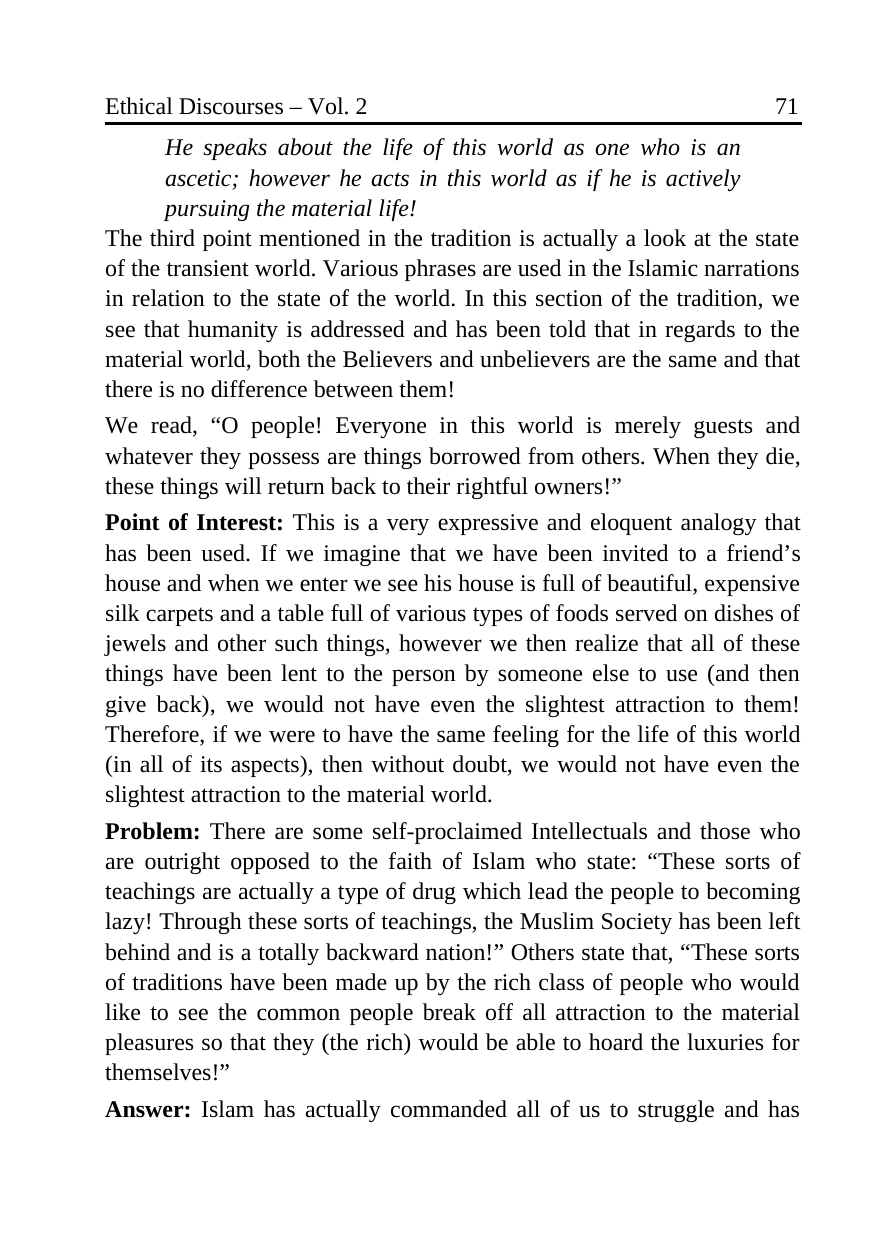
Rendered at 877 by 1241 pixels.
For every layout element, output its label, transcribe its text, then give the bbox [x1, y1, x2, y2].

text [105, 1093, 802, 1123]
text Point of Interest: This is a very expressive and eloquent analogy that has been used. If we imagine that we have been invited to a friend’s house and when we enter we see his house is full of beautiful, expensive silk carpets and a table full of various types of foods served on dishes of jewels and other such things, however we then realize that all of these things have been lent to the person by someone else to use (and then give back), we would not have even the slightest attraction to them! Therefore, if we were to have the same feeling for the life of this world (in all of its aspects), then without doubt, we would not have even the slightest attraction to the material world. [105, 507, 802, 809]
text He speaks about the life of this world as one who is an ascetic; however he acts in this world as if he is actively pursuing the material life! [165, 132, 742, 222]
text We read, “O people! Everyone in this world is merely guests and whatever they possess are things borrowed from others. When they die, these things will return back to their rightful owners!” [105, 410, 802, 500]
text The third point mentioned in the tradition is actually a look at the state of the transient world. Various phrases are used in the Islamic narrations in relation to the state of the world. In this section of the tradition, we see that humanity is addressed and has been told that in regards to the material world, both the Believers and unbelievers are the same and that there is no difference between them! [105, 222, 802, 403]
text Problem: There are some self-proclaimed Intellectuals and those who are outright opposed to the faith of Islam who state: “These sorts of teachings are actually a type of drug which lead the people to becoming lazy! Through these sorts of teachings, the Muslim Society has been left behind and is a totally backward nation!” Others state that, “These sorts of traditions have been made up by the rich class of people who would like to see the common people break off all attraction to the material pleasures so that they (the rich) would be able to hoard the luxuries for themselves!” [105, 815, 802, 1087]
